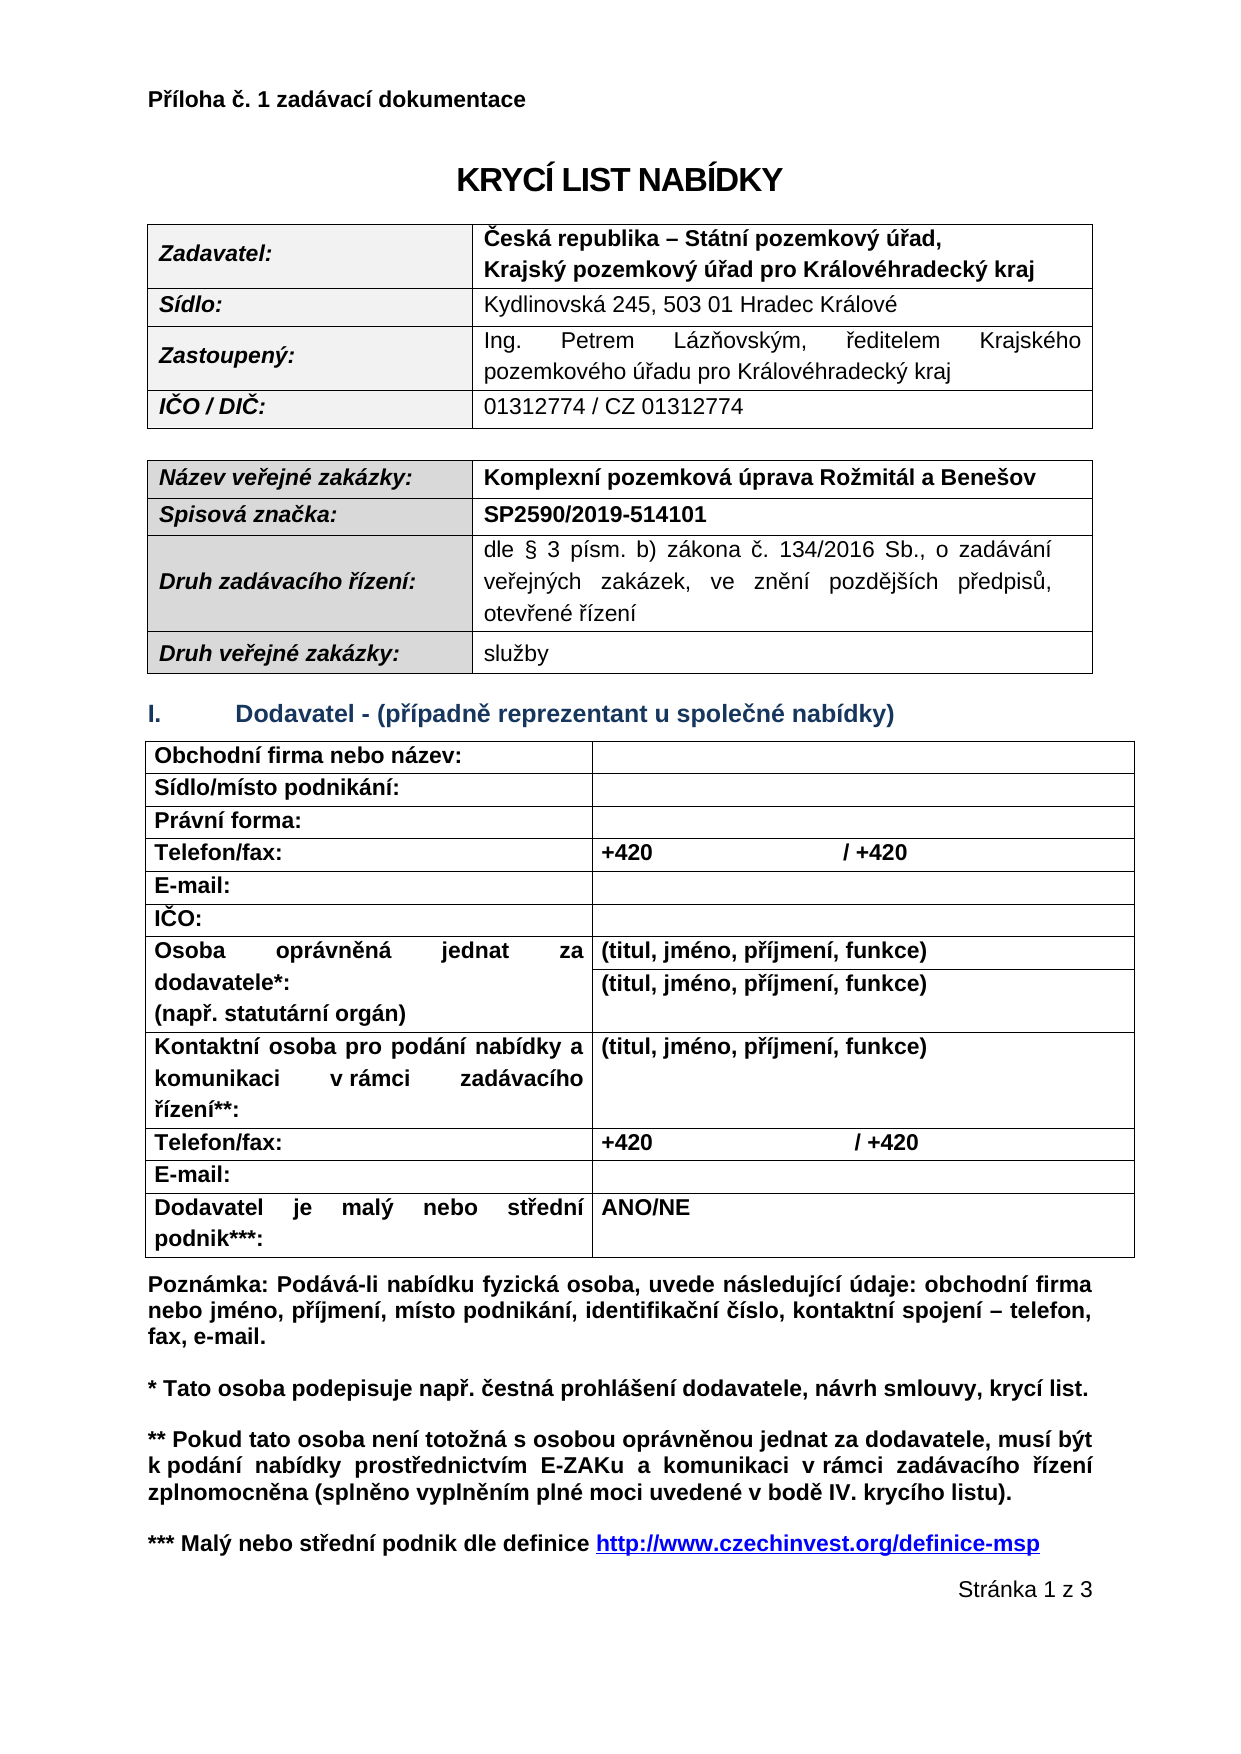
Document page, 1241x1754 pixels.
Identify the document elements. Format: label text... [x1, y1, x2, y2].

text ** Pokud tato osoba není totožná s osobou oprávněnou jednat za dodavatele, musí být k podání nabídky prostřednictvím E-ZAKu a komunikaci v rámci zadávacího řízení zplnomocněna (splněno vyplněním plné moci uvedené v bodě IV. krycího listu). [148, 1426, 1093, 1505]
text Poznámka: Podává-li nabídku fyzická osoba, uvede následující údaje: obchodní firma nebo jméno, příjmení, místo podnikání, identifikační číslo, kontaktní spojení – telefon, fax, e-mail. [148, 1271, 1093, 1349]
table_cell Dodavatel je malý nebo střední podnik***: [146, 1194, 592, 1257]
table_cell (titul, jméno, příjmení, funkce) [593, 1033, 1134, 1128]
table_header [593, 742, 1134, 773]
table_cell Spisová značka: [148, 499, 472, 535]
table_cell +420 / +420 [593, 839, 1134, 871]
table_cell IČO / DIČ: [148, 391, 472, 427]
table_cell Druh veřejné zakázky: [148, 632, 472, 673]
text *** Malý nebo střední podnik dle definice http://www.czechinvest.org/definice-msp [148, 1530, 1093, 1556]
table_cell E-mail: [146, 872, 592, 903]
table_cell Právní forma: [146, 807, 592, 838]
table_cell 01312774 / CZ 01312774 [473, 391, 1092, 427]
table_cell (titul, jméno, příjmení, funkce) [593, 970, 1134, 1032]
table_cell Druh zadávacího řízení: [148, 536, 472, 631]
table_cell SP2590/2019-514101 [473, 499, 1092, 535]
table_cell Telefon/fax: [146, 1129, 592, 1160]
table_cell +420 / +420 [593, 1129, 1134, 1160]
table_cell Sídlo/místo podnikání: [146, 774, 592, 806]
title Krycí list nabídky [148, 160, 1093, 199]
table_header Česká republika – Státní pozemkový úřad, Krajský pozemkový úřad pro Královéhradecký kraj [473, 225, 1092, 288]
table_cell Sídlo: [148, 289, 472, 326]
table_cell Kydlinovská 245, 503 01 Hradec Králové [473, 289, 1092, 326]
table_header Zadavatel: [148, 225, 472, 288]
table_cell ANO/NE [593, 1194, 1134, 1257]
table_header Název veřejné zakázky: [148, 461, 472, 498]
table_cell E-mail: [146, 1161, 592, 1193]
table_cell Zastoupený: [148, 327, 472, 390]
table_header Obchodní firma nebo název: [146, 742, 592, 773]
table_cell Telefon/fax: [146, 839, 592, 871]
table_cell [593, 1161, 1134, 1193]
table_header Komplexní pozemková úprava Rožmitál a Benešov [473, 461, 1092, 498]
table_cell IČO: [146, 905, 592, 936]
table_cell [593, 905, 1134, 936]
table_cell Kontaktní osoba pro podání nabídky a komunikaci v rámci zadávacího řízení**: [146, 1033, 592, 1128]
table_cell služby [473, 632, 1092, 673]
table_cell (titul, jméno, příjmení, funkce) [593, 937, 1134, 969]
table_cell [593, 872, 1134, 903]
table_cell Ing. Petrem Lázňovským, ředitelem Krajského pozemkového úřadu pro Královéhradecký kraj [473, 327, 1092, 390]
table_cell [593, 807, 1134, 838]
table_cell [593, 774, 1134, 806]
table_cell dle § 3 písm. b) zákona č. 134/2016 Sb., o zadávání veřejných zakázek, ve znění pozdějších předpisů, otevřené řízení [473, 536, 1092, 631]
table_cell Osoba oprávněná jednat za dodavatele*: (např. statutární orgán) [146, 937, 592, 1032]
text * Tato osoba podepisuje např. čestná prohlášení dodavatele, návrh smlouvy, krycí list. [148, 1374, 1093, 1401]
subtitle Dodavatel - (případně reprezentant u společné nabídky) [148, 699, 1093, 728]
